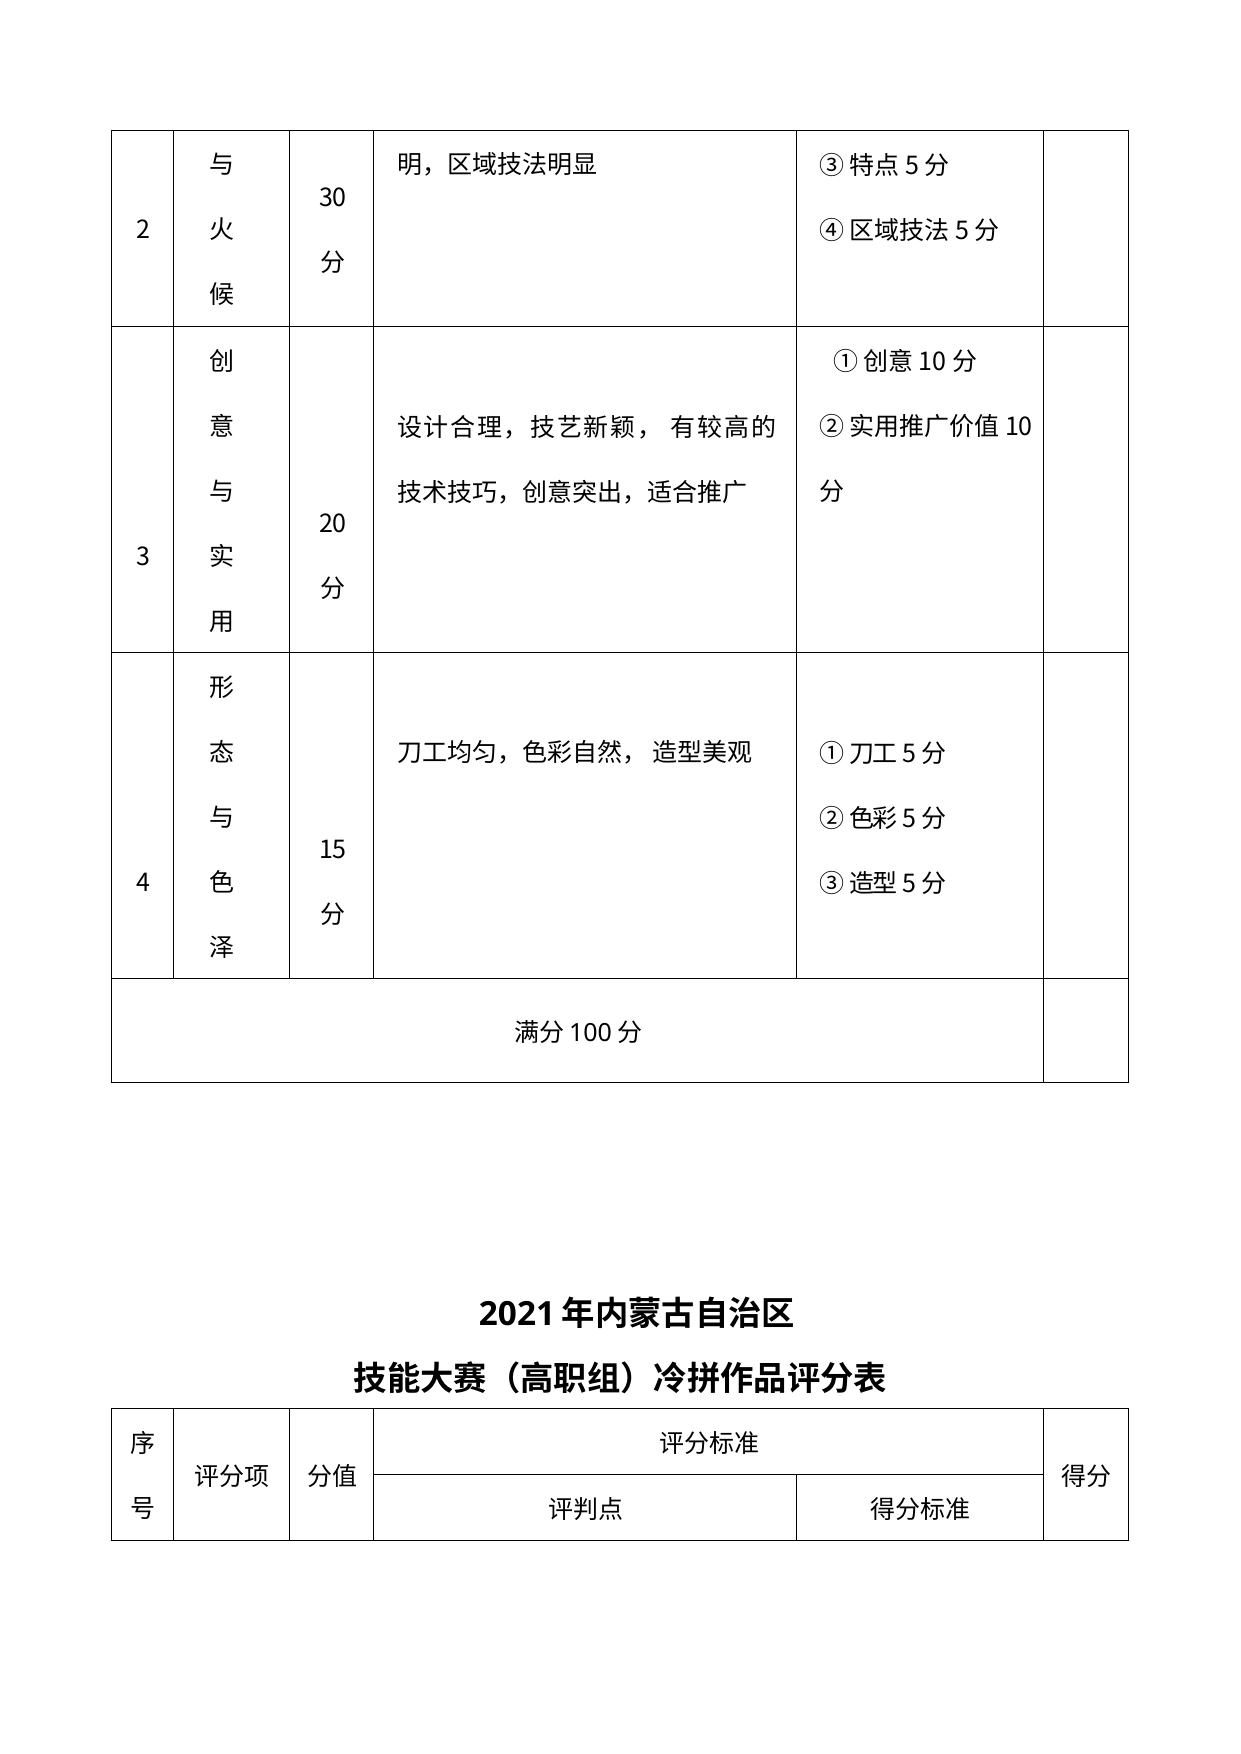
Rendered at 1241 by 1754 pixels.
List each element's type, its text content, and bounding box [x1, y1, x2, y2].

table_cell 2 [112, 131, 173, 326]
table_cell 形态 与色 泽 [174, 653, 289, 978]
table_header 分值 [290, 1409, 373, 1540]
table_header 评分标准 [374, 1409, 1043, 1474]
table_header 序号 [112, 1409, 173, 1540]
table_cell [797, 131, 1043, 326]
table_cell [1044, 653, 1128, 978]
table_cell 工艺与火候 [174, 131, 289, 326]
table_cell 评判点 [374, 1475, 796, 1540]
table_cell 15 分 [290, 653, 373, 978]
table_cell 创意 与实 用 [174, 327, 289, 652]
text 技能大赛（高职组）冷拼作品评分表 [123, 1343, 1117, 1408]
table_cell [1044, 327, 1128, 652]
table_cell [374, 131, 796, 326]
table_cell 20 分 [290, 327, 373, 652]
table_cell 满分100分 [112, 979, 1043, 1082]
table_cell ①创意 10 分 ②实用推广价值 10 分 [797, 327, 1043, 652]
table_cell 3 [112, 327, 173, 652]
table_cell 30 分 [290, 131, 373, 326]
table_cell [1044, 979, 1128, 1082]
table_cell 设计合理，技艺新颖， 有较高的技术技巧，创意突出，适合推广 [374, 327, 796, 652]
table_cell 4 [112, 653, 173, 978]
text 2021年内蒙古自治区 [123, 1278, 1117, 1343]
table_cell ①刀工 5 分 ②色彩 5 分 ③造型 5 分 [797, 653, 1043, 978]
table_header 得分 [1044, 1409, 1128, 1540]
table_cell 得分标准 [797, 1475, 1043, 1540]
table_cell 刀工均匀，色彩自然， 造型美观 [374, 653, 796, 978]
table_cell [1044, 131, 1128, 326]
table_header 评分项 [174, 1409, 289, 1540]
